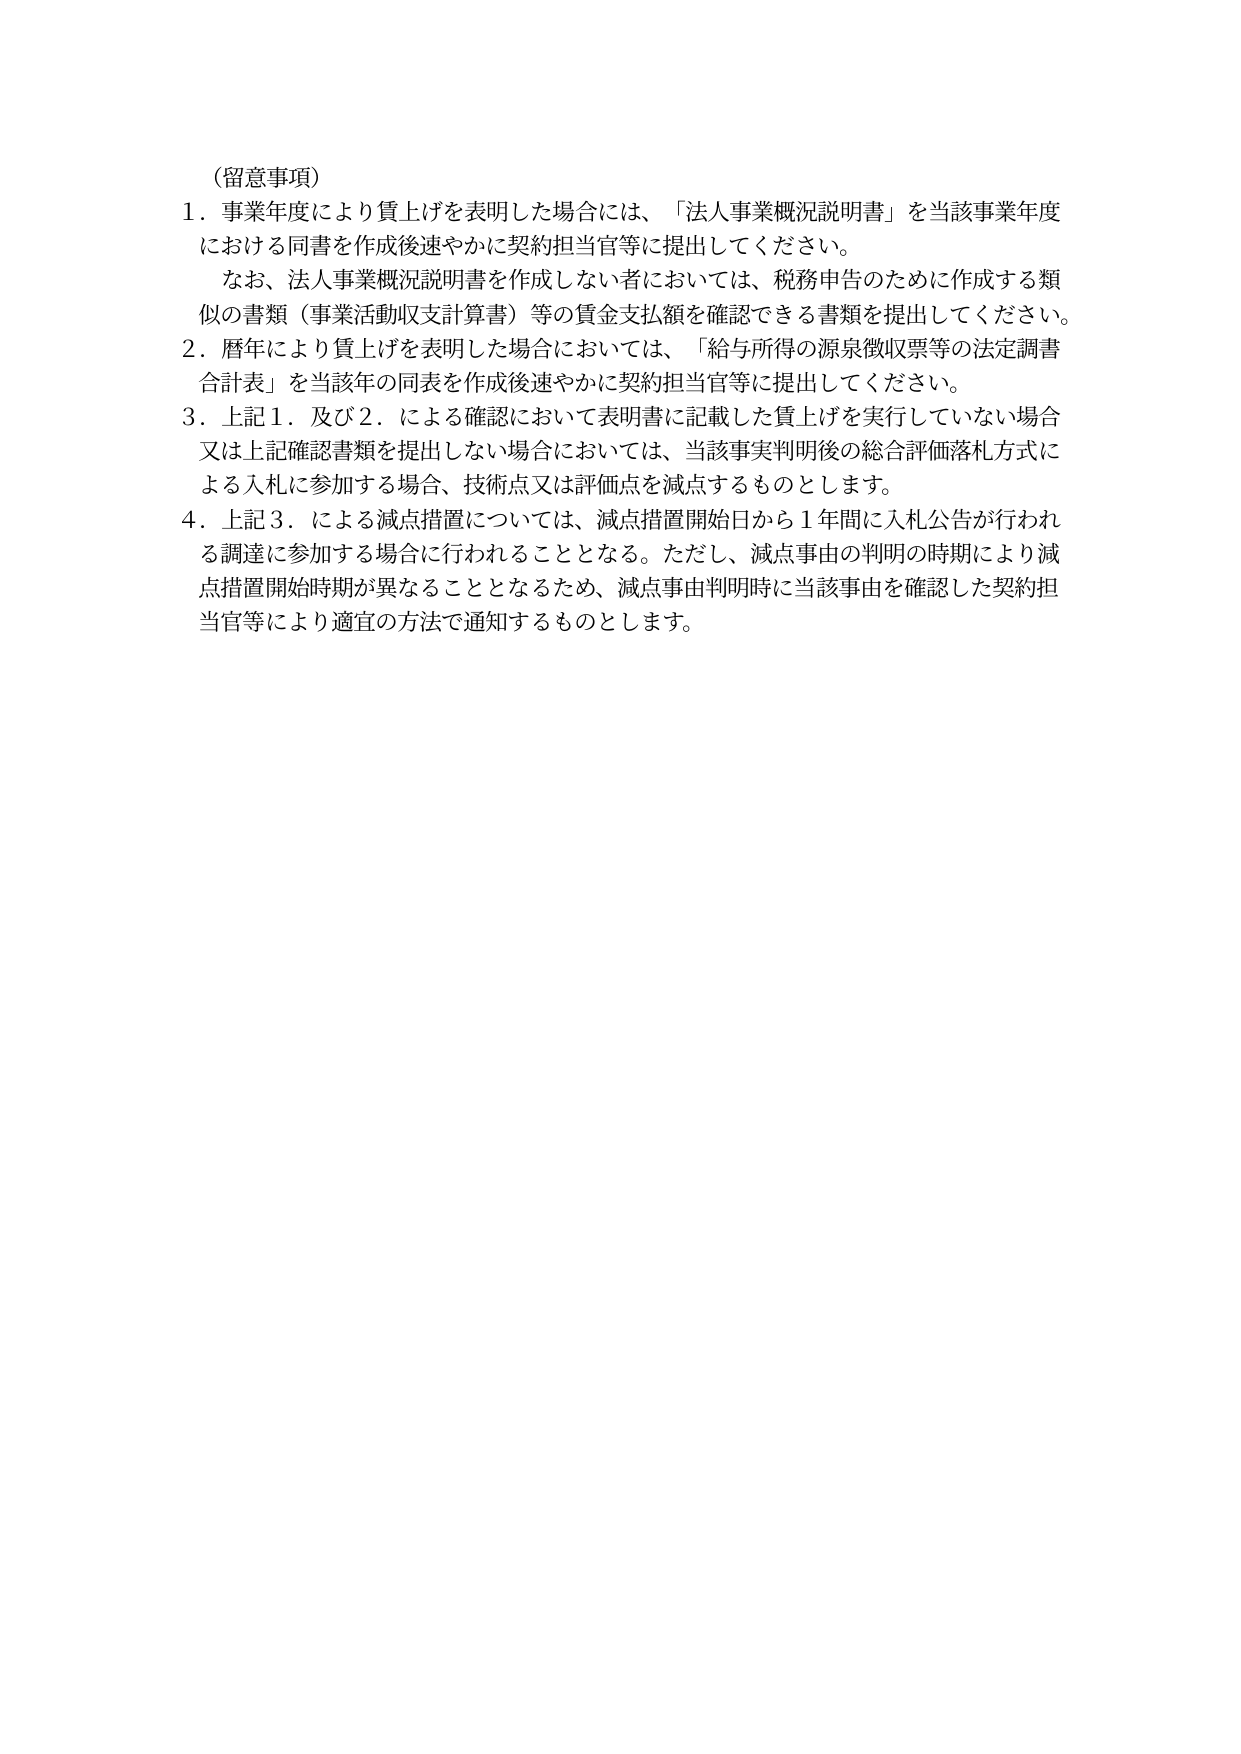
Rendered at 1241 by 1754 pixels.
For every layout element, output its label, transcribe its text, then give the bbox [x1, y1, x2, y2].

text （留意事項） [177, 159, 1063, 194]
text ４．上記３．による減点措置については、減点措置開始日から１年間に入札公告が行われる調達に参加する場合に行われることとなる。ただし、減点事由の判明の時期により減点措置開始時期が異なることとなるため、減点事由判明時に当該事由を確認した契約担当官等により適宜の方法で通知するものとします。 [177, 501, 1063, 638]
text ２．暦年により賃上げを表明した場合においては、「給与所得の源泉徴収票等の法定調書合計表」を当該年の同表を作成後速やかに契約担当官等に提出してください。 [177, 330, 1063, 399]
text なお、法人事業概況説明書を作成しない者においては、税務申告のために作成する類似の書類（事業活動収支計算書）等の賃金支払額を確認できる書類を提出してください。 [177, 262, 1063, 330]
text １．事業年度により賃上げを表明した場合には、「法人事業概況説明書」を当該事業年度における同書を作成後速やかに契約担当官等に提出してください。 [177, 194, 1063, 262]
text ３．上記１．及び２．による確認において表明書に記載した賃上げを実行していない場合又は上記確認書類を提出しない場合においては、当該事実判明後の総合評価落札方式による入札に参加する場合、技術点又は評価点を減点するものとします。 [177, 399, 1063, 501]
